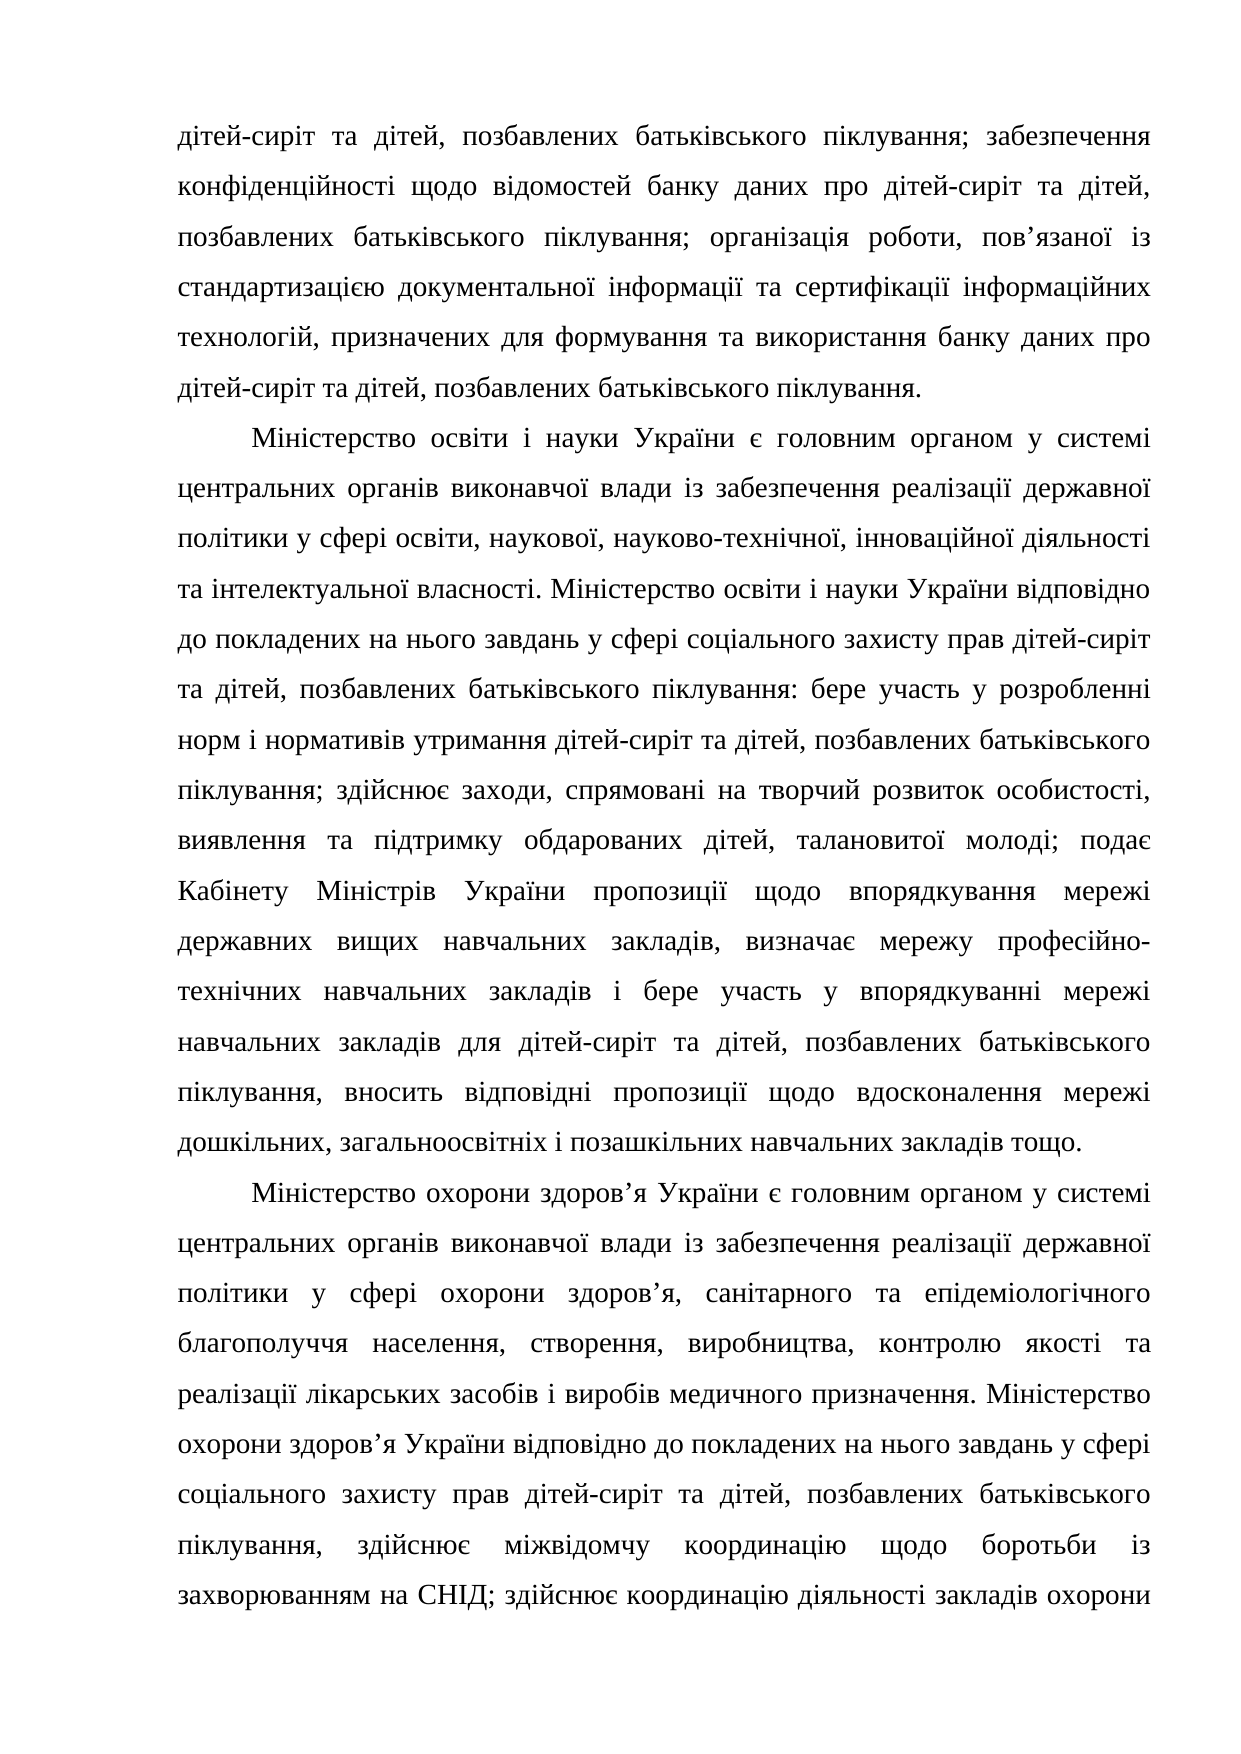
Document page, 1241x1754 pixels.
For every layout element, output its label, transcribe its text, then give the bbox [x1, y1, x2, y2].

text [177, 118, 1152, 403]
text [177, 1175, 1152, 1611]
text Міністерство освіти і науки України є головним органом у системі центральних органів виконавчої влади із забезпечення реалізації державної політики у сфері освіти, наукової, науково-технічної, інноваційної діяльності та інтелектуальної власності. Міністерство освіти і науки України відповідно до покладених на нього завдань у сфері соціального захисту прав дітей-сиріт та дітей, позбавлених батьківського піклування: бере участь у розробленні норм і нормативів утримання дітей-сиріт та дітей, позбавлених батьківського піклування; здійснює заходи, спрямовані на творчий розвиток особистості, виявлення та підтримку обдарованих дітей, талановитої молоді; подає Кабінету Міністрів України пропозиції щодо впорядкування мережі державних вищих навчальних закладів, визначає мережу професійно-технічних навчальних закладів і бере участь у впорядкуванні мережі навчальних закладів для дітей-сиріт та дітей, позбавлених батьківського піклування, вносить відповідні пропозиції щодо вдосконалення мережі дошкільних, загальноосвітніх і позашкільних навчальних закладів тощо. [177, 420, 1152, 1158]
